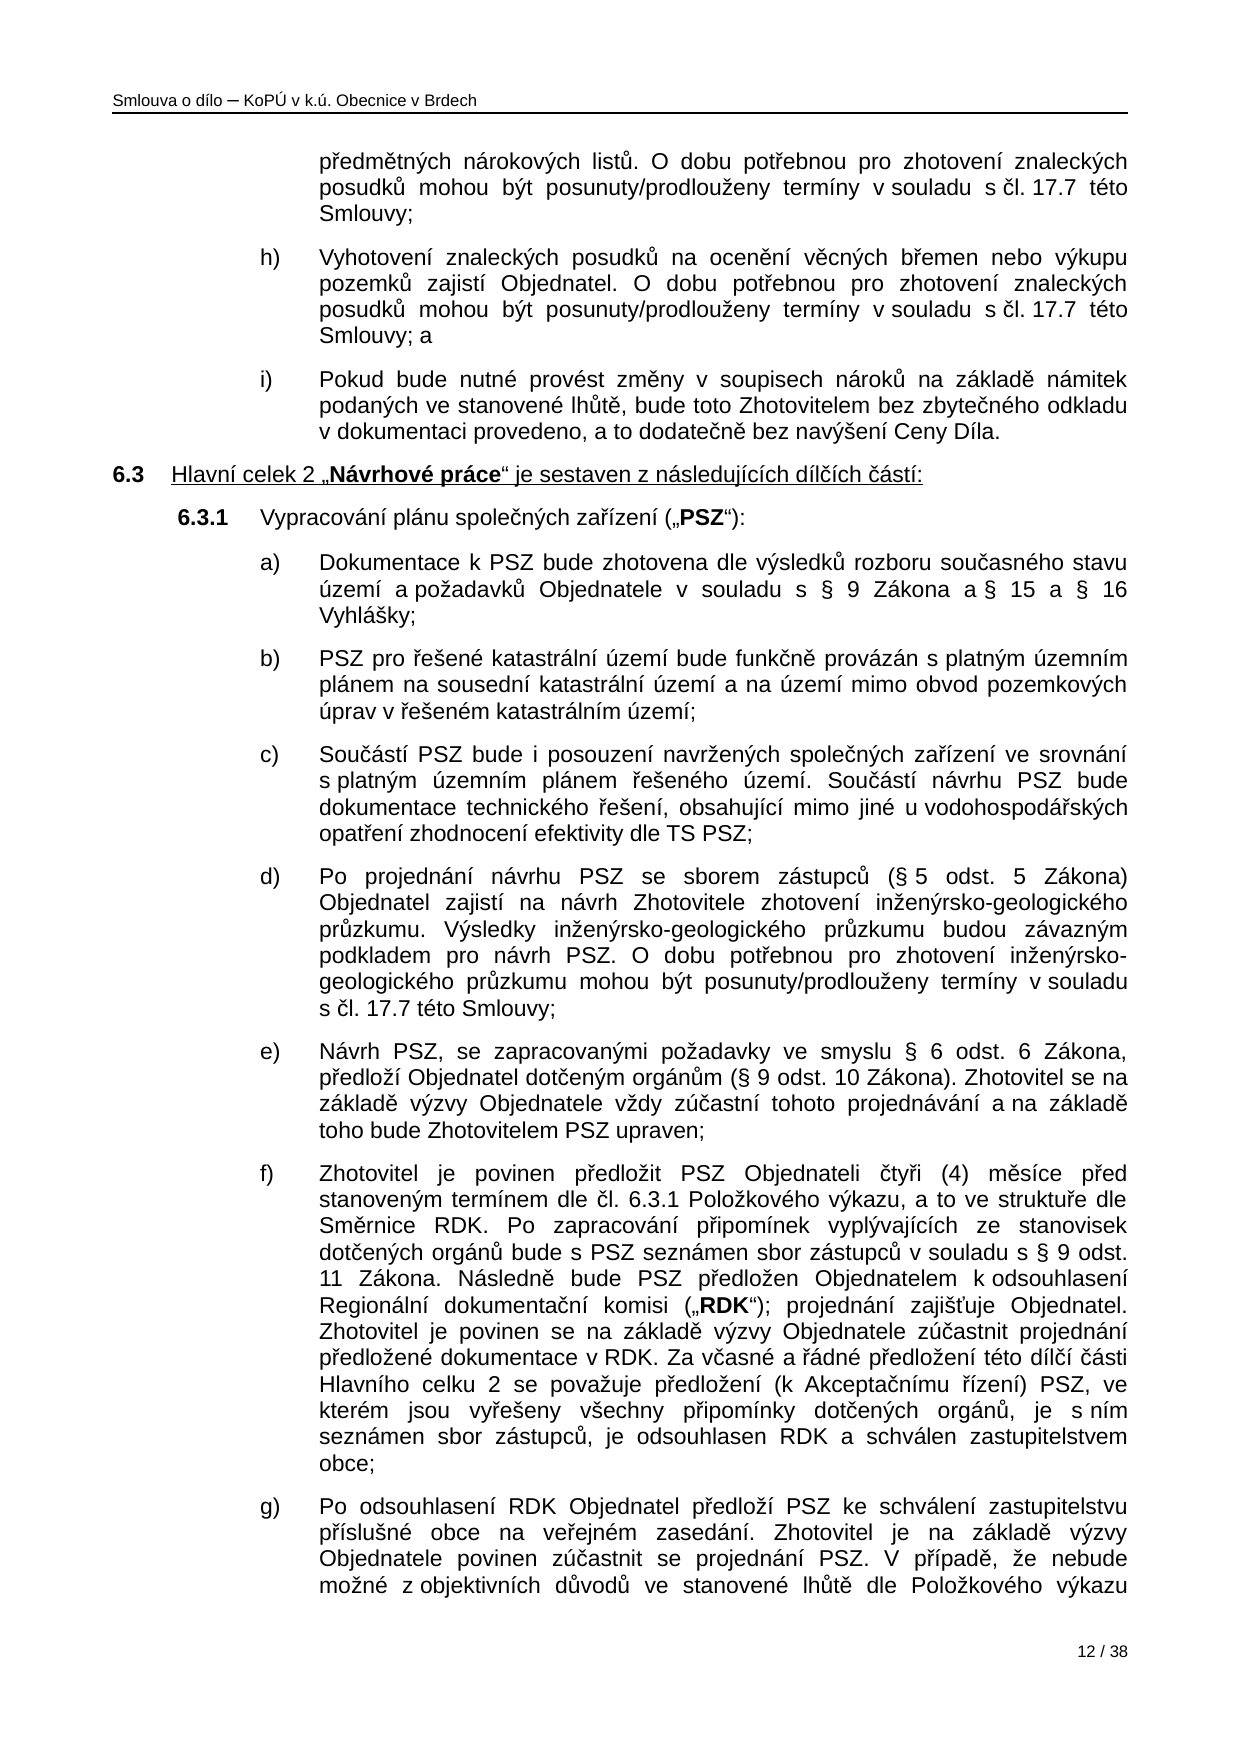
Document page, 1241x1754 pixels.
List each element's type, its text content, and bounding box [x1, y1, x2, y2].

list Dokumentace k PSZ bude zhotovena dle výsledků rozboru současného stavu území a požadavků Objednatele v souladu s § 9 Zákona a § 15 a § 16 Vyhlášky; [260, 549, 1128, 628]
list PSZ pro řešené katastrální území bude funkčně provázán s platným územním plánem na sousední katastrální území a na území mimo obvod pozemkových úprav v řešeném katastrálním území; [260, 645, 1128, 724]
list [260, 1493, 1128, 1598]
list Součástí PSZ bude i posouzení navržených společných zařízení ve srovnání s platným územním plánem řešeného území. Součástí návrhu PSZ bude dokumentace technického řešení, obsahující mimo jiné u vodohospodářských opatření zhodnocení efektivity dle TS PSZ; [260, 741, 1128, 846]
list Po projednání návrhu PSZ se sborem zástupců (§ 5 odst. 5 Zákona) Objednatel zajistí na návrh Zhotovitele zhotovení inženýrsko-geologického průzkumu. Výsledky inženýrsko-geologického průzkumu budou závazným podkladem pro návrh PSZ. O dobu potřebnou pro zhotovení inženýrsko-geologického průzkumu mohou být posunuty/prodlouženy termíny v souladu s čl. 17.7 této Smlouvy; [260, 863, 1128, 1021]
list Vyhotovení znaleckých posudků na ocenění věcných břemen nebo výkupu pozemků zajistí Objednatel. O dobu potřebnou pro zhotovení znaleckých posudků mohou být posunuty/prodlouženy termíny v souladu s čl. 17.7 této Smlouvy; a [260, 243, 1128, 349]
text Vypracování plánu společných zařízení („PSZ“): [177, 504, 1128, 531]
list Návrh PSZ, se zapracovanými požadavky ve smyslu § 6 odst. 6 Zákona, předloží Objednatel dotčeným orgánům (§ 9 odst. 10 Zákona). Zhotovitel se na základě výzvy Objednatele vždy zúčastní tohoto projednávání a na základě toho bude Zhotovitelem PSZ upraven; [260, 1038, 1128, 1143]
list Zhotovitel je povinen předložit PSZ Objednateli čtyři (4) měsíce před stanoveným termínem dle čl. 6.3.1 Položkového výkazu, a to ve struktuře dle Směrnice RDK. Po zapracování připomínek vyplývajících ze stanovisek dotčených orgánů bude s PSZ seznámen sbor zástupců v souladu s § 9 odst. 11 Zákona. Následně bude PSZ předložen Objednatelem k odsouhlasení Regionální dokumentační komisi („RDK“); projednání zajišťuje Objednatel. Zhotovitel je povinen se na základě výzvy Objednatele zúčastnit projednání předložené dokumentace v RDK. Za včasné a řádné předložení této dílčí části Hlavního celku 2 se považuje předložení (k Akceptačnímu řízení) PSZ, ve kterém jsou vyřešeny všechny připomínky dotčených orgánů, je s ním seznámen sbor zástupců, je odsouhlasen RDK a schválen zastupitelstvem obce; [260, 1160, 1128, 1476]
text Hlavní celek 2 „Návrhové práce“ je sestaven z následujících dílčích částí: [112, 461, 1128, 488]
list Pokud bude nutné provést změny v soupisech nároků na základě námitek podaných ve stanovené lhůtě, bude toto Zhotovitelem bez zbytečného odkladu v dokumentaci provedeno, a to dodatečně bez navýšení Ceny Díla. [260, 366, 1128, 444]
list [260, 148, 1128, 227]
